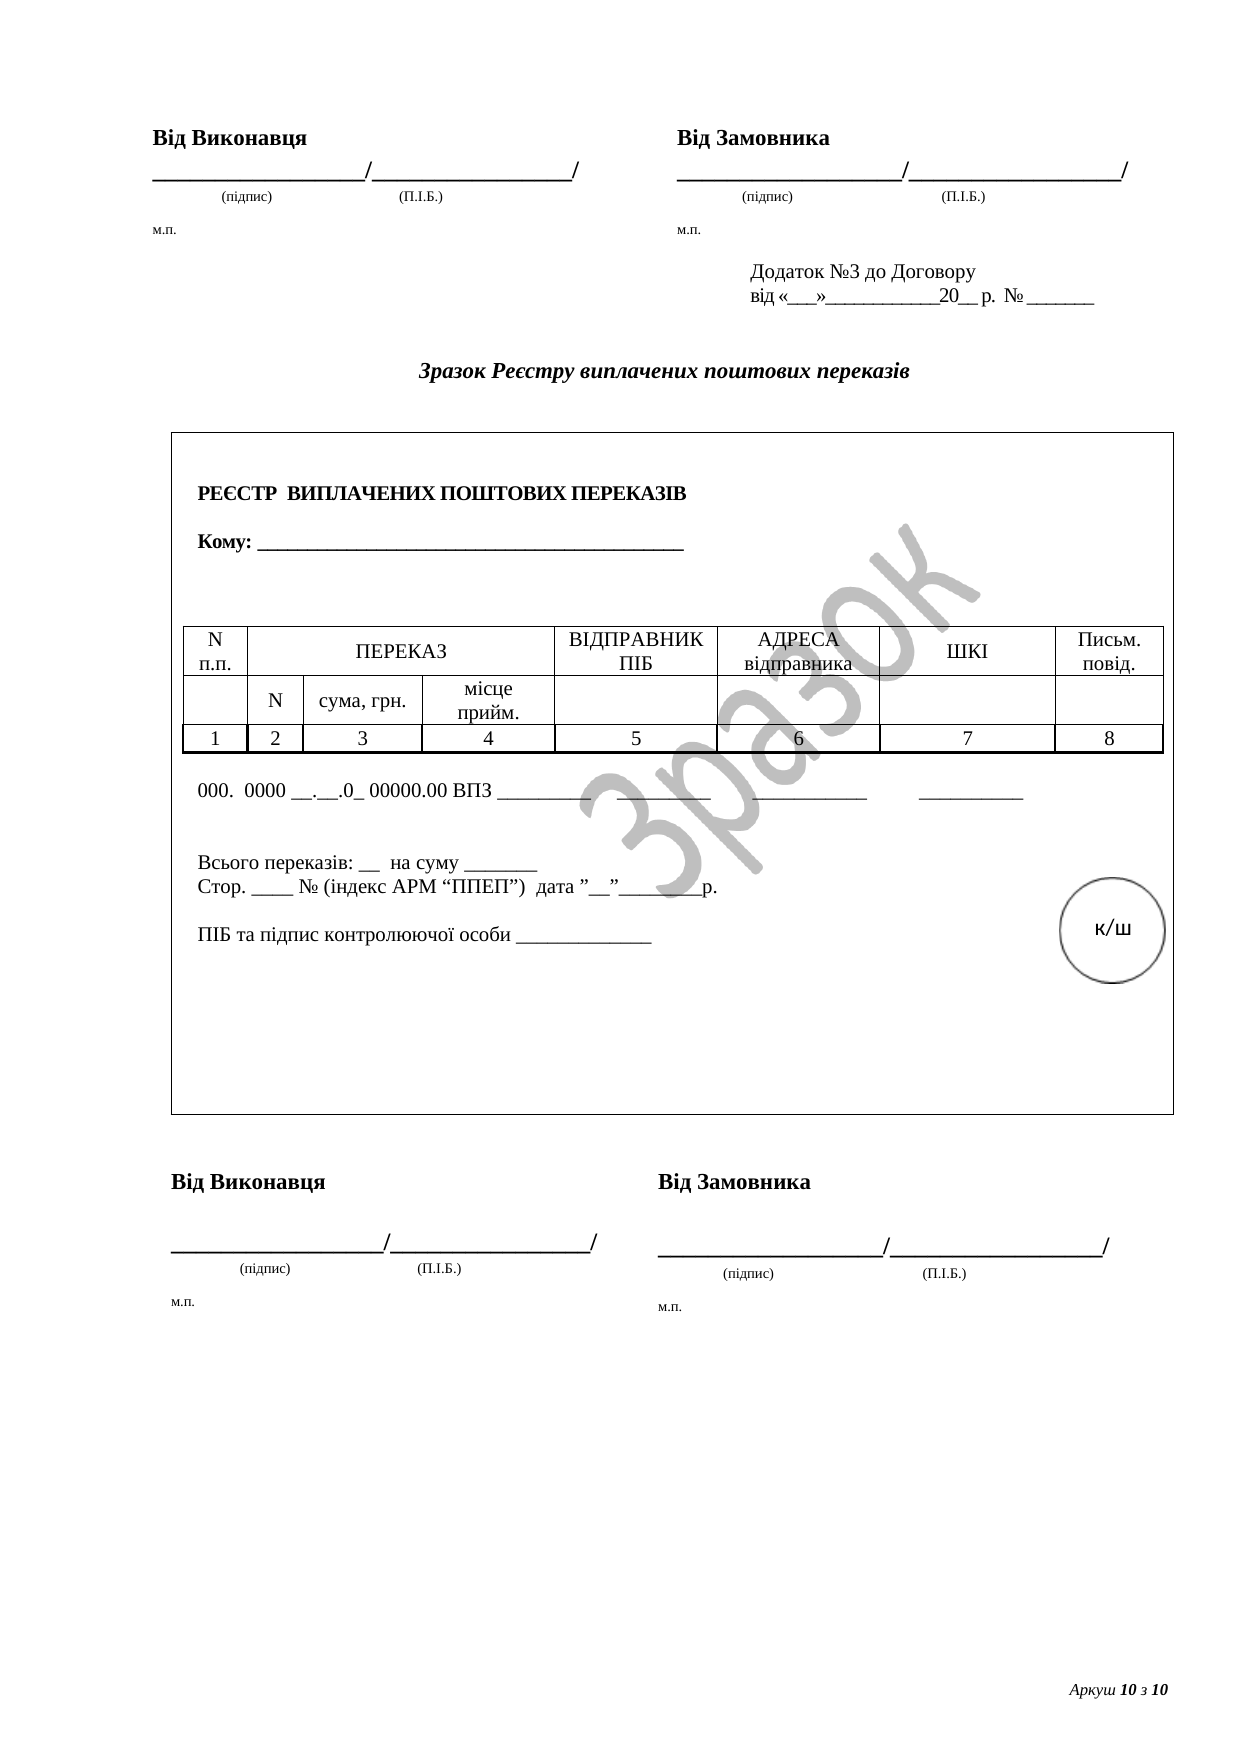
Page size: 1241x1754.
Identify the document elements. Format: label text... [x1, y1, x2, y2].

text від «___»____________20__ р. № _______ [159, 283, 1169, 307]
subtitle Зразок Реєстру виплачених поштових переказів [159, 357, 1169, 384]
table_header РЕЄСТР ВИПЛАЧЕНИХ ПОШТОВИХ ПЕРЕКАЗІВ Кому: ___________________________________________ 000. 0000 __.__.0_ 00000.00 ВПЗ _________ _________ ___________ __________ Всього переказів: __ на суму _______ Стор. ____ № (індекс АРМ “ППЕП”) дата ”__”________р. ПІБ та підпис контролюючої особи _____________ [172, 433, 1173, 1114]
table_header Від Виконавця _________________/________________/ (підпис) (П.І.Б.) м.п. [160, 1168, 647, 1330]
table_header Від Замовника __________________/_________________/ (підпис) (П.І.Б.) м.п. [647, 1168, 1163, 1330]
picture [1059, 877, 1166, 984]
text Додаток №3 до Договору [130, 259, 1169, 283]
table_header [130, 125, 1169, 259]
